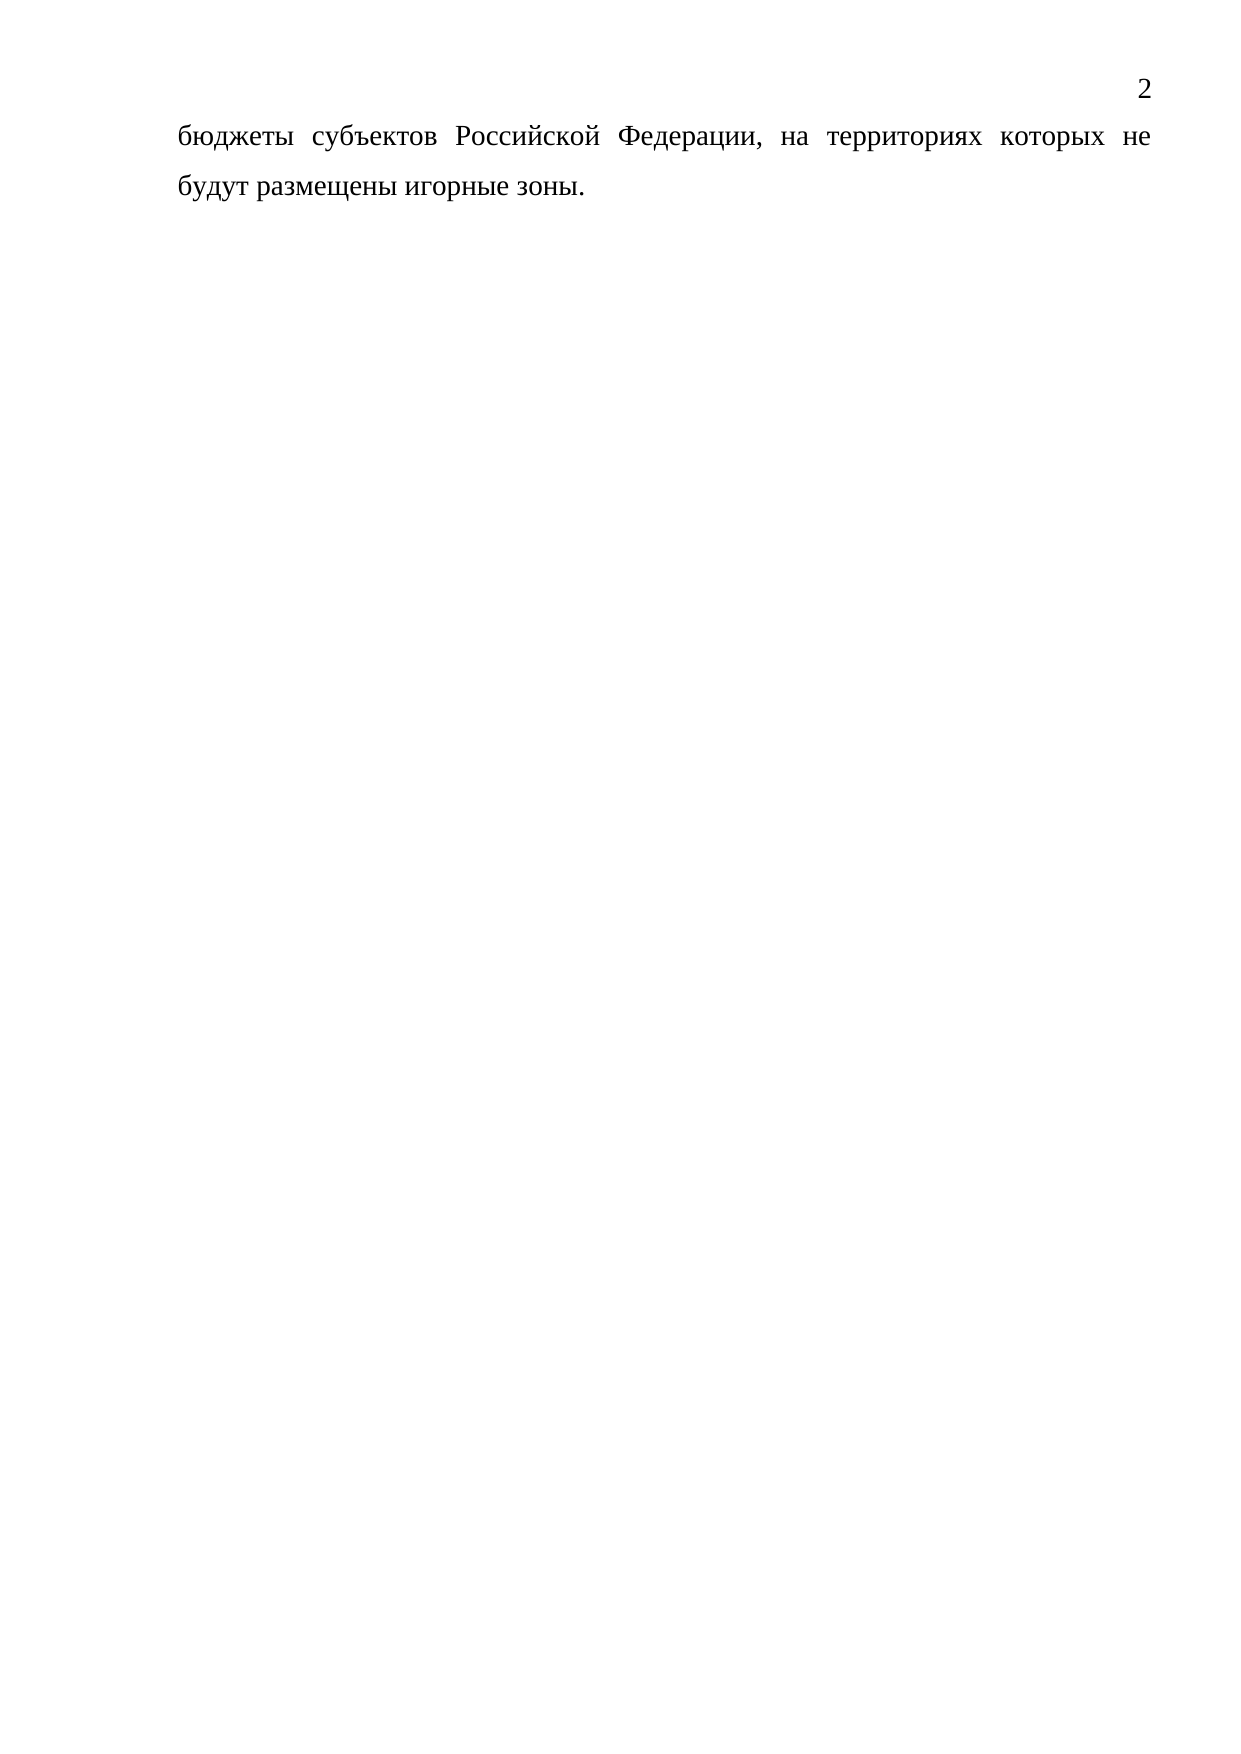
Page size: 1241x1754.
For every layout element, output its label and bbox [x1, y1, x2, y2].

text [177, 118, 1152, 202]
